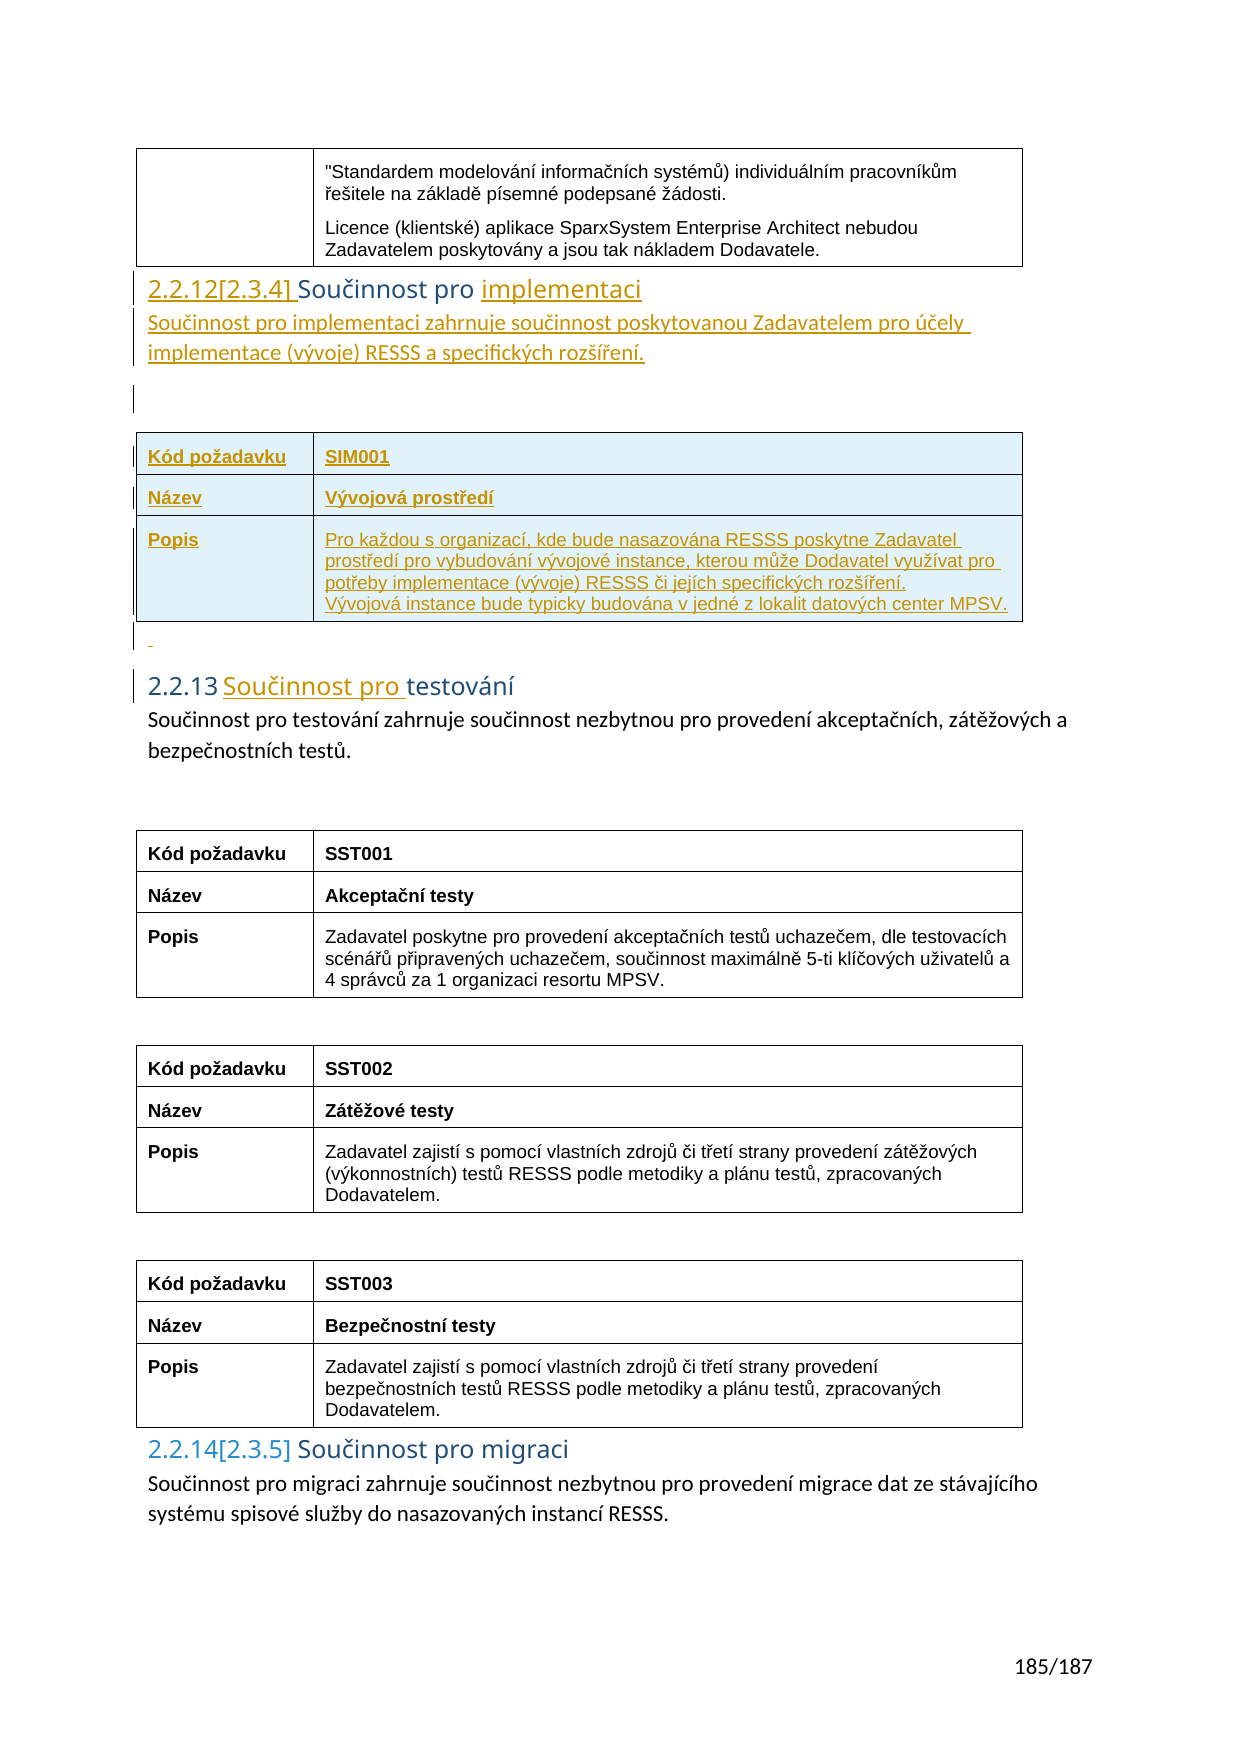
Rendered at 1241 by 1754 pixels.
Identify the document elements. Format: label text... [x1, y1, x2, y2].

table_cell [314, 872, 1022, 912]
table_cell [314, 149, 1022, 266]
text Součinnost pro testování zahrnuje součinnost nezbytnou pro provedení akceptačních, zátěžových a bezpečnostních testů. [148, 706, 1093, 764]
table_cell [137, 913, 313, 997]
subtitle Součinnost pro [148, 271, 1093, 305]
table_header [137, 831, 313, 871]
text Součinnost pro migraci zahrnuje součinnost nezbytnou pro provedení migrace dat ze stávajícího systému spisové služby do nasazovaných instancí RESSS. [148, 1469, 1093, 1527]
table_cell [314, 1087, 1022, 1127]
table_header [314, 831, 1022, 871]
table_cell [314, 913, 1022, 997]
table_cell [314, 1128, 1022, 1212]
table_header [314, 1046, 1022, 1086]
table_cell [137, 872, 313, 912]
subtitle testování [148, 669, 1093, 703]
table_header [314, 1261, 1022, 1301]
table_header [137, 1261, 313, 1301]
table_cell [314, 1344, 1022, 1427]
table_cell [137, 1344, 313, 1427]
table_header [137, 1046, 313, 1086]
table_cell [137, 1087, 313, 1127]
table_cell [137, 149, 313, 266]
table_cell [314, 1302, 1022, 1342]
subtitle Součinnost pro migraci [148, 1432, 1093, 1466]
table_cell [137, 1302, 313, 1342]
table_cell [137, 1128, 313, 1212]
